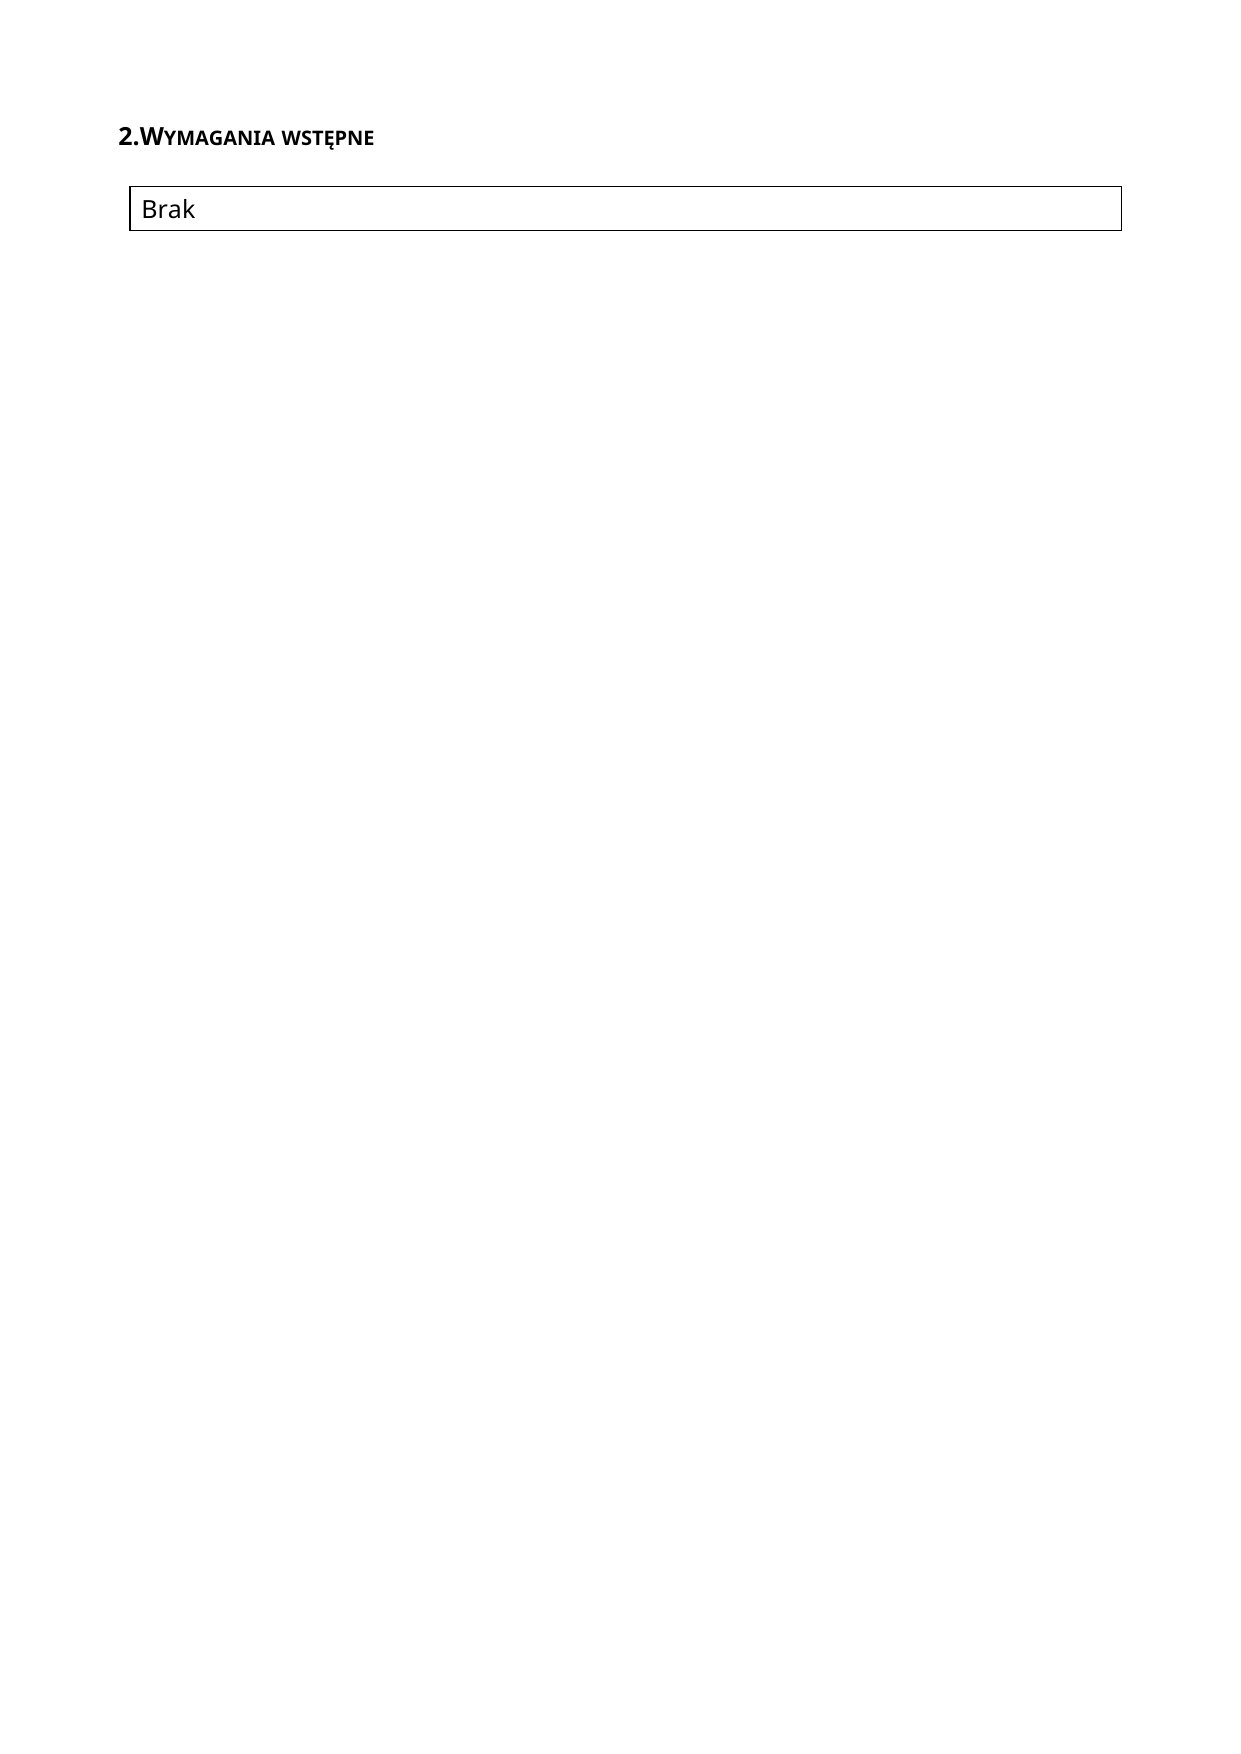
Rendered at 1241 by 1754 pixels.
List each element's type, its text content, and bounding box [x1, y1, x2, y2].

text 2.Wymagania wstępne [118, 118, 1122, 152]
table_header Brak [131, 187, 1121, 230]
